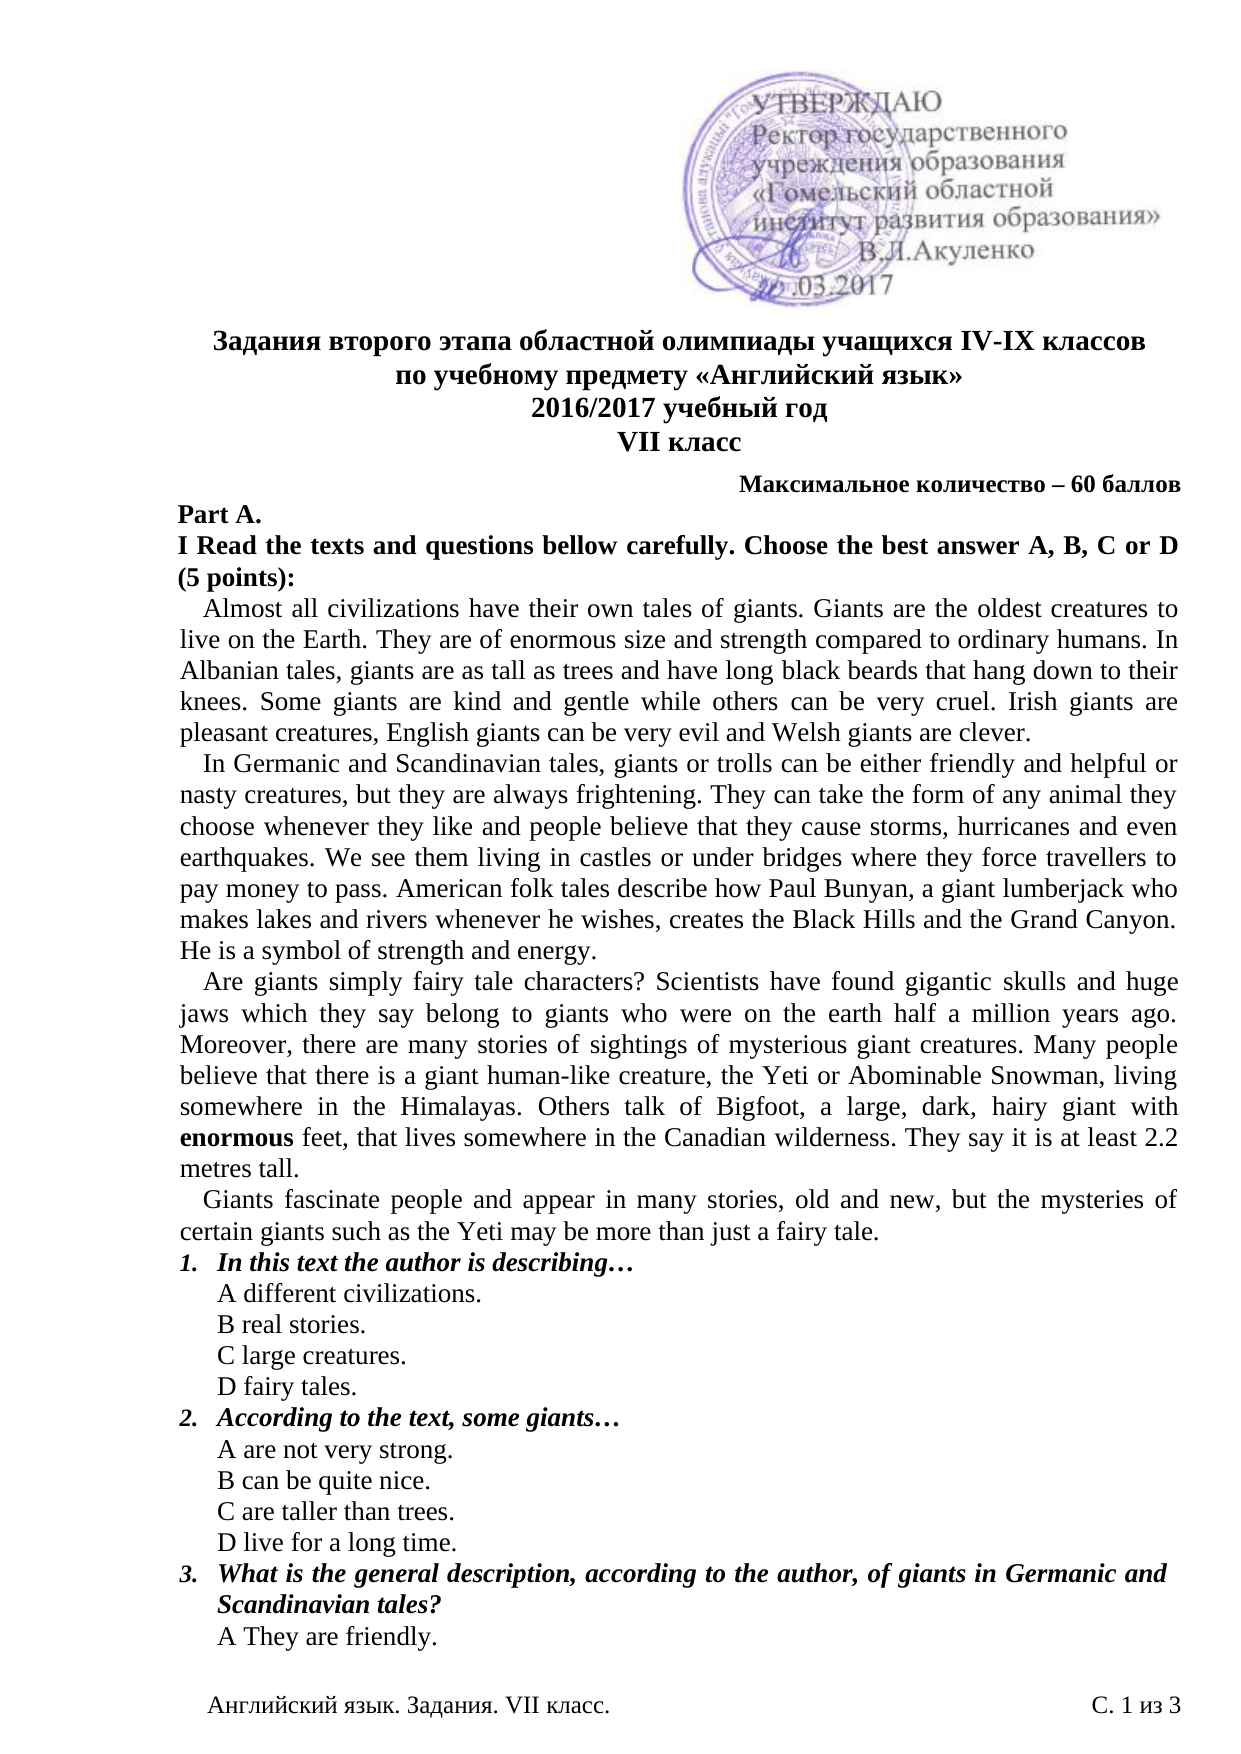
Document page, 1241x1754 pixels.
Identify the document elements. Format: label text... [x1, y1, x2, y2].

list B real stories. [217, 1308, 1181, 1339]
text 2016/2017 учебный год [177, 391, 1181, 424]
text Almost all civilizations have their own tales of giants. Giants are the oldest creatures to live on the Earth. They are of enormous size and strength compared to ordinary humans. In Albanian tales, giants are as tall as trees and have long black beards that hang down to their knees. Some giants are kind and gentle while others can be very cruel. Irish giants are pleasant creatures, English giants can be very evil and Welsh giants are clever. [179, 592, 1179, 747]
text Giants fascinate people and appear in many stories, old and new, but the mysteries of certain giants such as the Yeti may be more than just a fairy tale. [179, 1183, 1179, 1246]
list D fairy tales. [217, 1370, 1181, 1402]
list A are not very strong. [217, 1433, 1181, 1464]
text Максимальное количество – 60 баллов [177, 469, 1181, 498]
list According to the text, some giants… [179, 1402, 1181, 1433]
list B can be quite nice. [217, 1464, 1181, 1495]
text I Read the texts and questions bellow carefully. Choose the best answer A, B, C or D (5 points): [177, 529, 1181, 592]
list D live for a long time. [217, 1526, 1181, 1557]
picture [680, 69, 1163, 314]
text Part А. [177, 498, 1181, 529]
text Задания второго этапа областной олимпиады учащихся IV-IX классов [177, 323, 1181, 357]
list A They are friendly. [217, 1619, 1169, 1651]
text по учебному предмету «Английский язык» [177, 357, 1181, 391]
list C are taller than trees. [217, 1495, 1181, 1526]
text In Germanic and Scandinavian tales, giants or trolls can be either friendly and helpful or nasty creatures, but they are always frightening. They can take the form of any animal they choose whenever they like and people believe that they cause storms, hurricanes and even earthquakes. We see them living in castles or under bridges where they force travellers to pay money to pass. American folk tales describe how Paul Bunyan, a giant lumberjack who makes lakes and rivers whenever he wishes, creates the Black Hills and the Grand Canyon. He is a symbol of strength and energy. [179, 747, 1179, 966]
text Are giants simply fairy tale characters? Scientists have found gigantic skulls and huge jaws which they say belong to giants who were on the earth half a million years ago. Moreover, there are many stories of sightings of mysterious giant creatures. Many people believe that there is a giant human-like creature, the Yeti or Abominable Snowman, living somewhere in the Himalayas. Others talk of Bigfoot, a large, dark, hairy giant with enormous feet, that lives somewhere in the Canadian wilderness. They say it is at least 2.2 metres tall. [179, 966, 1179, 1183]
list In this text the author is describing… [179, 1246, 1181, 1277]
list What is the general description, according to the author, of giants in Germanic and Scandinavian tales? [179, 1557, 1169, 1619]
text VII класс [177, 424, 1181, 458]
list A different civilizations. [217, 1277, 1181, 1308]
list C large creatures. [217, 1339, 1181, 1370]
